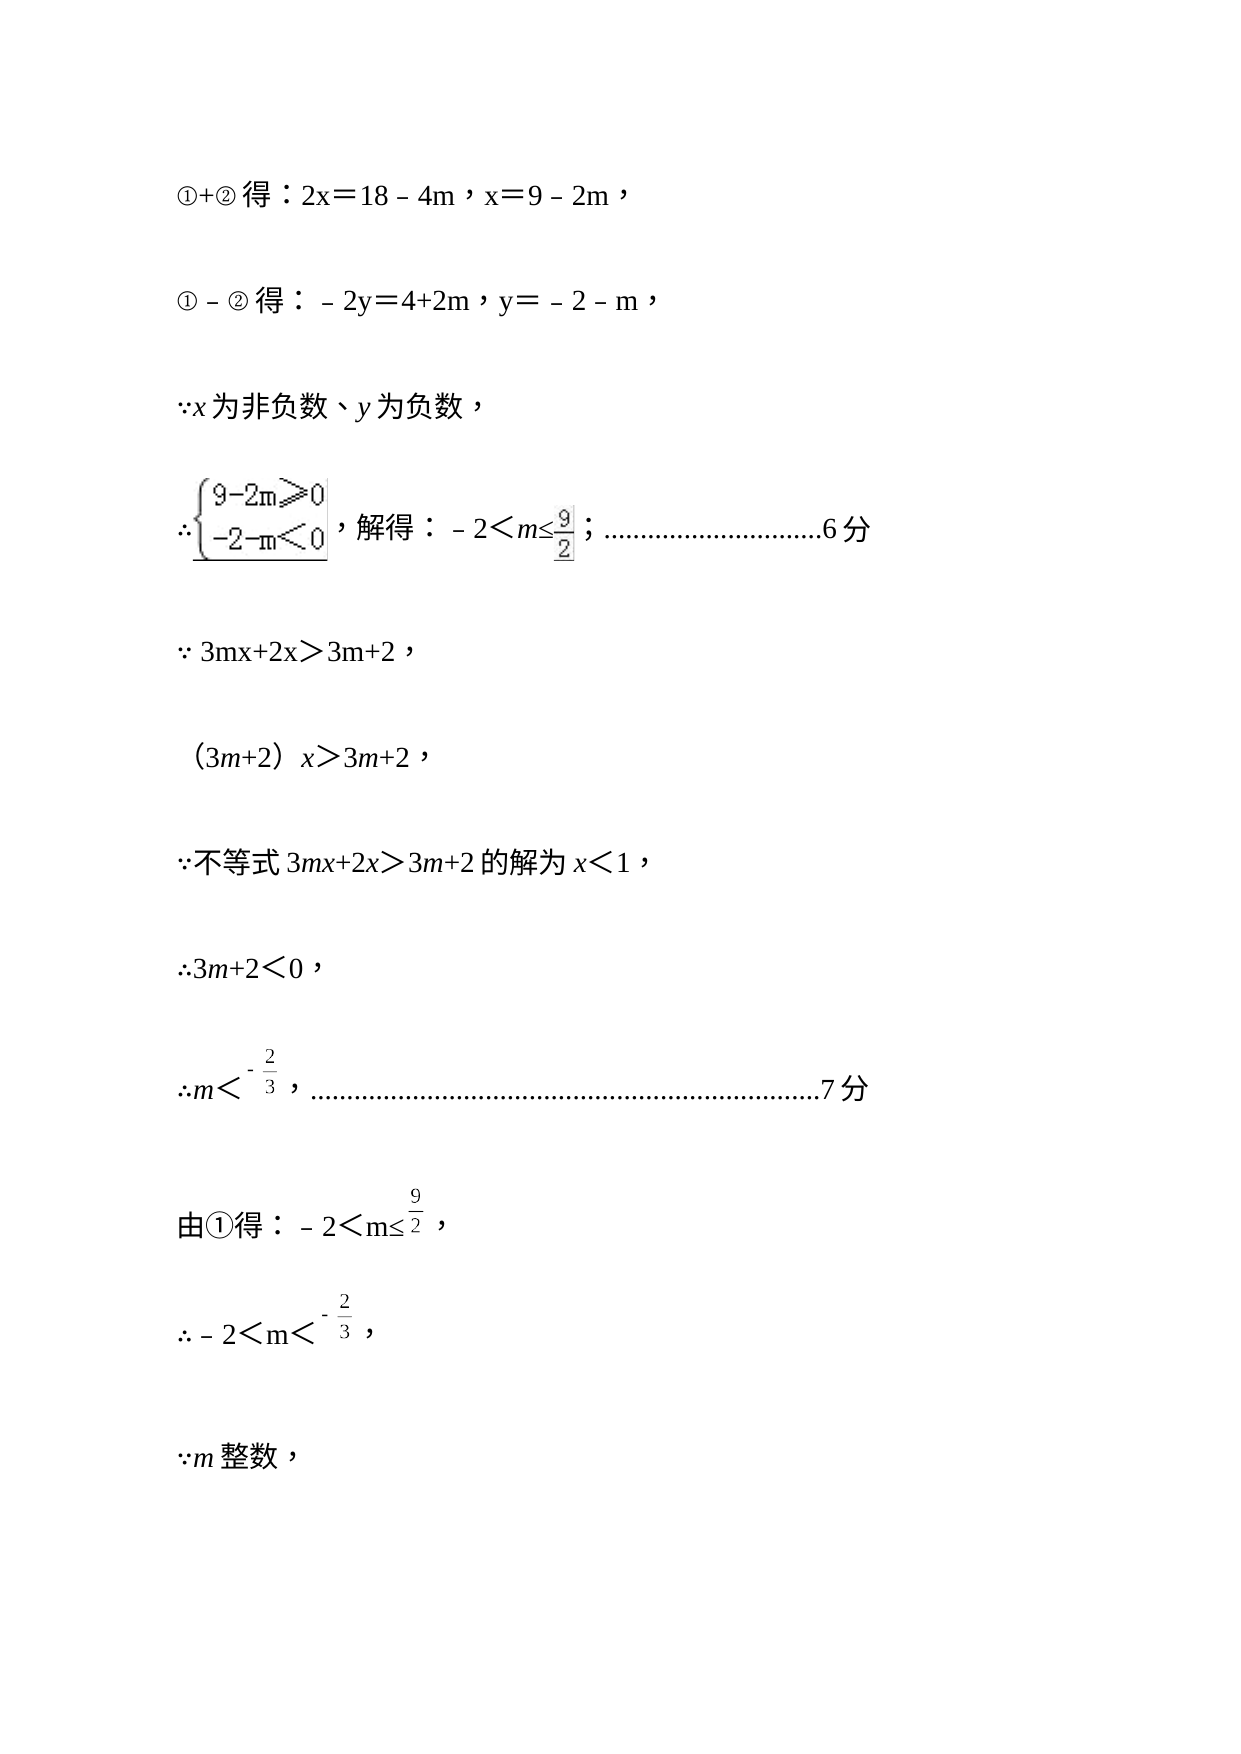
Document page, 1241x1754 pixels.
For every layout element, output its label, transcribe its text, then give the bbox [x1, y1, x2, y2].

text ①+②得：2x＝18﹣4m，x＝9﹣2m， [176, 162, 1093, 227]
text ∵m整数， [176, 1424, 1093, 1489]
text ∴3m+2＜0， [176, 935, 1093, 1000]
text ∵ 3mx+2x＞3m+2， [176, 618, 1093, 683]
picture [553, 505, 575, 561]
text ∴﹣2＜m＜， [176, 1286, 1093, 1383]
text ①﹣②得：﹣2y＝4+2m，y＝﹣2﹣m， [176, 268, 1093, 333]
text 由①得：﹣2＜m≤， [176, 1180, 1093, 1245]
text ∴m＜，......................................................................7分 [176, 1041, 1093, 1138]
picture [192, 478, 328, 561]
text ∵x为非负数、y为负数， [176, 373, 1093, 438]
text ∴，解得：﹣2＜m≤；..............................6分 [176, 479, 1093, 576]
text （3m+2）x＞3m+2， [176, 724, 1093, 789]
text ∵不等式3mx+2x＞3m+2的解为x＜1， [176, 829, 1093, 894]
